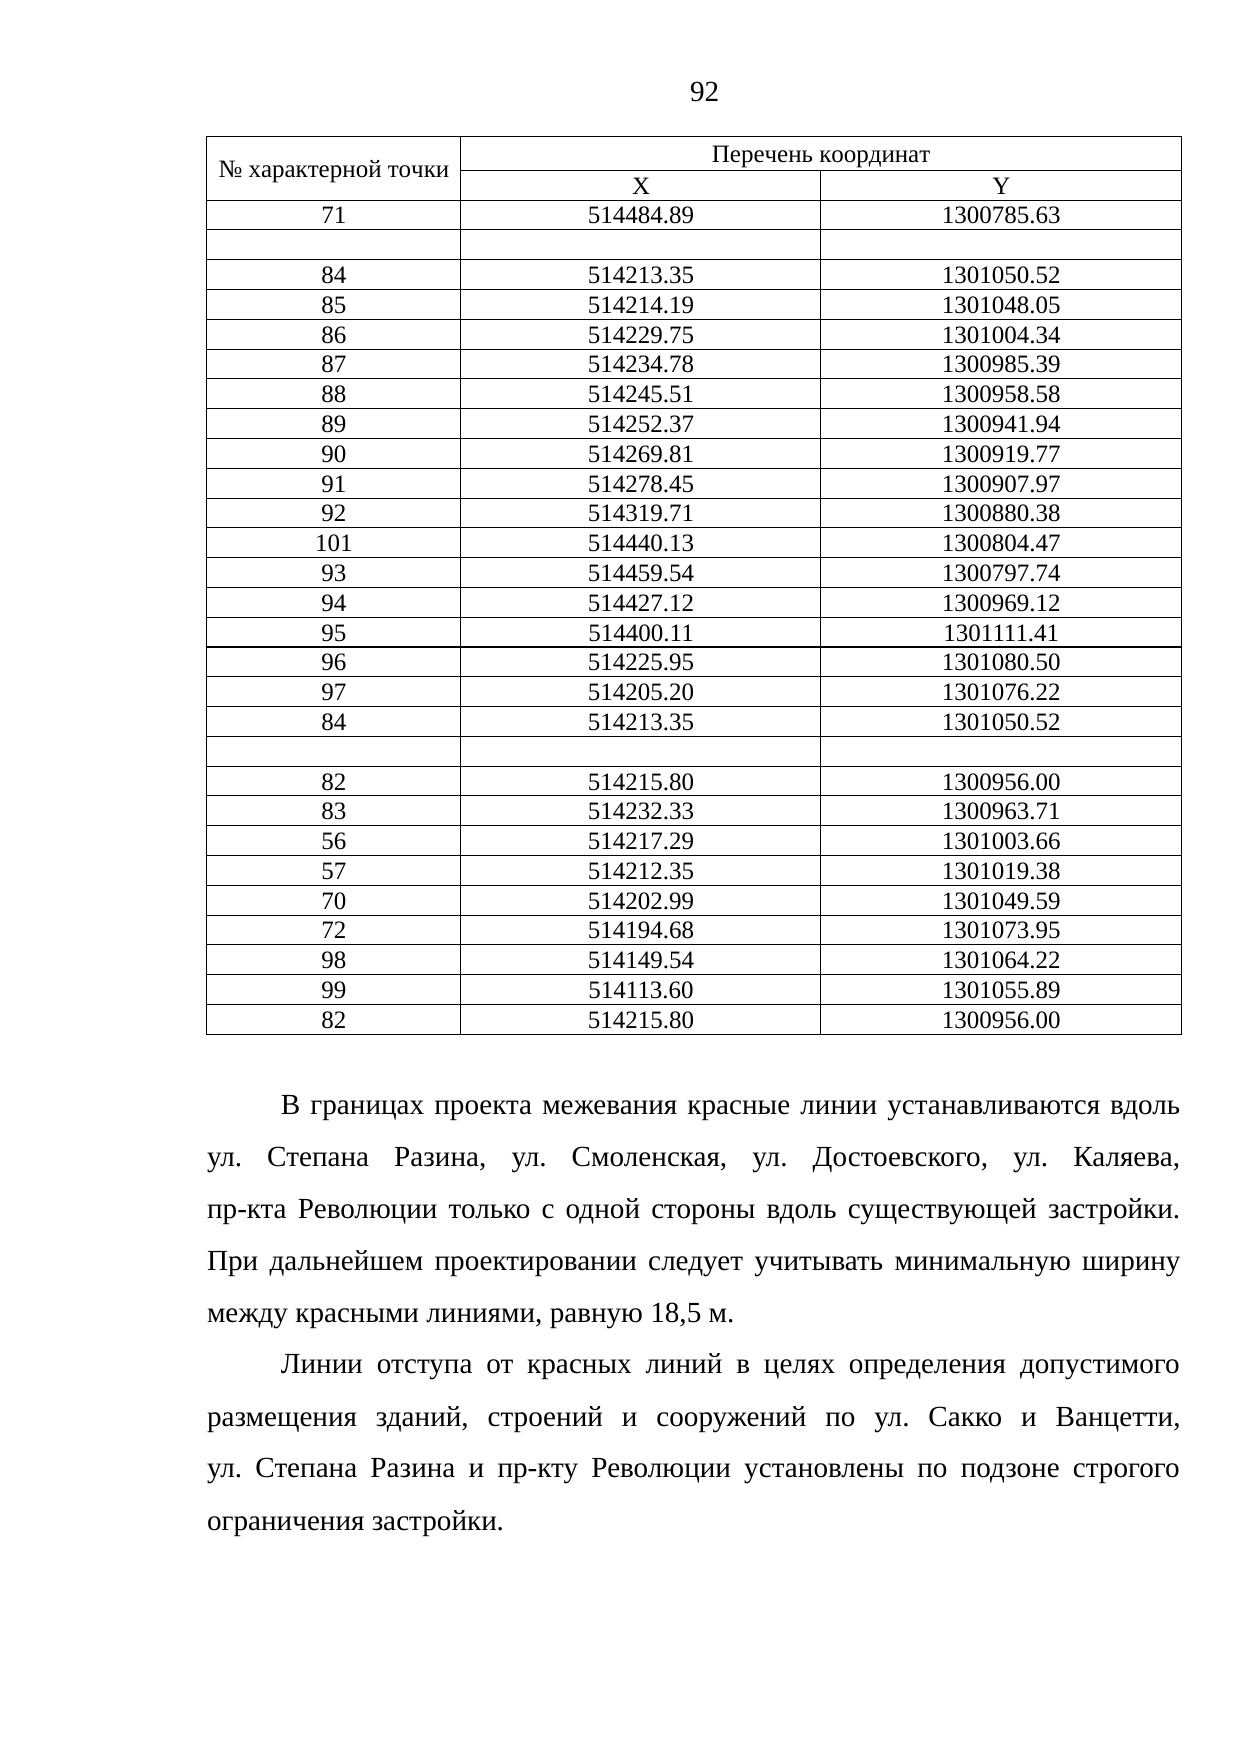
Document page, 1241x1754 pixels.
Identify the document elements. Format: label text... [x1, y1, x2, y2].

text Линии отступа от красных линий в целях определения допустимого размещения зданий, строений и сооружений по ул. Сакко и Ванцетти, ул. Степана Разина и пр-кту Революции установлены по подзоне строгого ограничения застройки. [207, 1347, 1181, 1536]
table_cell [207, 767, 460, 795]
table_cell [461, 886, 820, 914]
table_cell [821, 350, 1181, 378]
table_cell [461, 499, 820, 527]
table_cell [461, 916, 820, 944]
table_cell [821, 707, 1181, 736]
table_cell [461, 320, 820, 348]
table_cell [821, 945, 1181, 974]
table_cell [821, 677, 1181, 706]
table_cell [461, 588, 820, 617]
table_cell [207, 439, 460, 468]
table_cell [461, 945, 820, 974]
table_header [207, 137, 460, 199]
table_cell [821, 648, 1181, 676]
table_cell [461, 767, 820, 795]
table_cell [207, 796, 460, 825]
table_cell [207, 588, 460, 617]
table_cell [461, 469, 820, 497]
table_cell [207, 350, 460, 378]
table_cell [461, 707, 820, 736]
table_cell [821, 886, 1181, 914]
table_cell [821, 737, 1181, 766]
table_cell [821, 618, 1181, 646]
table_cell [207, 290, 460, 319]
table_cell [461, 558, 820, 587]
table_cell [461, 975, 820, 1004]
text В границах проекта межевания красные линии устанавливаются вдоль ул. Степана Разина, ул. Смоленская, ул. Достоевского, ул. Каляева, пр-кта Революции только с одной стороны вдоль существующей застройки. При дальнейшем проектировании следует учитывать минимальную ширину между красными линиями, равную 18,5 м. [207, 1087, 1181, 1328]
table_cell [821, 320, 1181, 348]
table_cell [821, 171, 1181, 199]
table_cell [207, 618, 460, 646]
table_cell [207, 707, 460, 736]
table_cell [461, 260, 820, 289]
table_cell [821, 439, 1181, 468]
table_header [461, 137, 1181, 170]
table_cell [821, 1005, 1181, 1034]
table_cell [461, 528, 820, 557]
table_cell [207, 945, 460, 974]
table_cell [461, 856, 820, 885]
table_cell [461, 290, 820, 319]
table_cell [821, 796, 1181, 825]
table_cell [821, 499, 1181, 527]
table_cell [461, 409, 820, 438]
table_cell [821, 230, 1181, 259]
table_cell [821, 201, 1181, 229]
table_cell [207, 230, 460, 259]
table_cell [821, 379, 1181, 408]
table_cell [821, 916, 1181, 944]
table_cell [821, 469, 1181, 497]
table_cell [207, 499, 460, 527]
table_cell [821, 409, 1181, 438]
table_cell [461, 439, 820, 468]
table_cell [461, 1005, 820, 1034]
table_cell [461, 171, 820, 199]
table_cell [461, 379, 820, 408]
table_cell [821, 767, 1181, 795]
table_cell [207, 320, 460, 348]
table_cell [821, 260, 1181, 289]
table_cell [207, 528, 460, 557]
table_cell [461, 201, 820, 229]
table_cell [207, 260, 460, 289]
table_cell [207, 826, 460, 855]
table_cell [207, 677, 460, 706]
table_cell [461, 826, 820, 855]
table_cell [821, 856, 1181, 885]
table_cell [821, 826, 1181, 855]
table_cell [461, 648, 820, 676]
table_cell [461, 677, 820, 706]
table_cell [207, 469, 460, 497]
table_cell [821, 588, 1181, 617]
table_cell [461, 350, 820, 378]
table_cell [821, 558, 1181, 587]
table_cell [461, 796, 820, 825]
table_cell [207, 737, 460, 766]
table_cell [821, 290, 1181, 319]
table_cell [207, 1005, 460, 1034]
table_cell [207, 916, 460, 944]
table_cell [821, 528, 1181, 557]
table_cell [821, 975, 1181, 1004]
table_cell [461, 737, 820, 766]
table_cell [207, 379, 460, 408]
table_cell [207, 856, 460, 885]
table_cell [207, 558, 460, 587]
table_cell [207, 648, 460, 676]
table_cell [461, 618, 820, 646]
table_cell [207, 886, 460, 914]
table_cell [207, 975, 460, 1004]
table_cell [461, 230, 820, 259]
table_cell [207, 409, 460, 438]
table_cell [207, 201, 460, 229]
